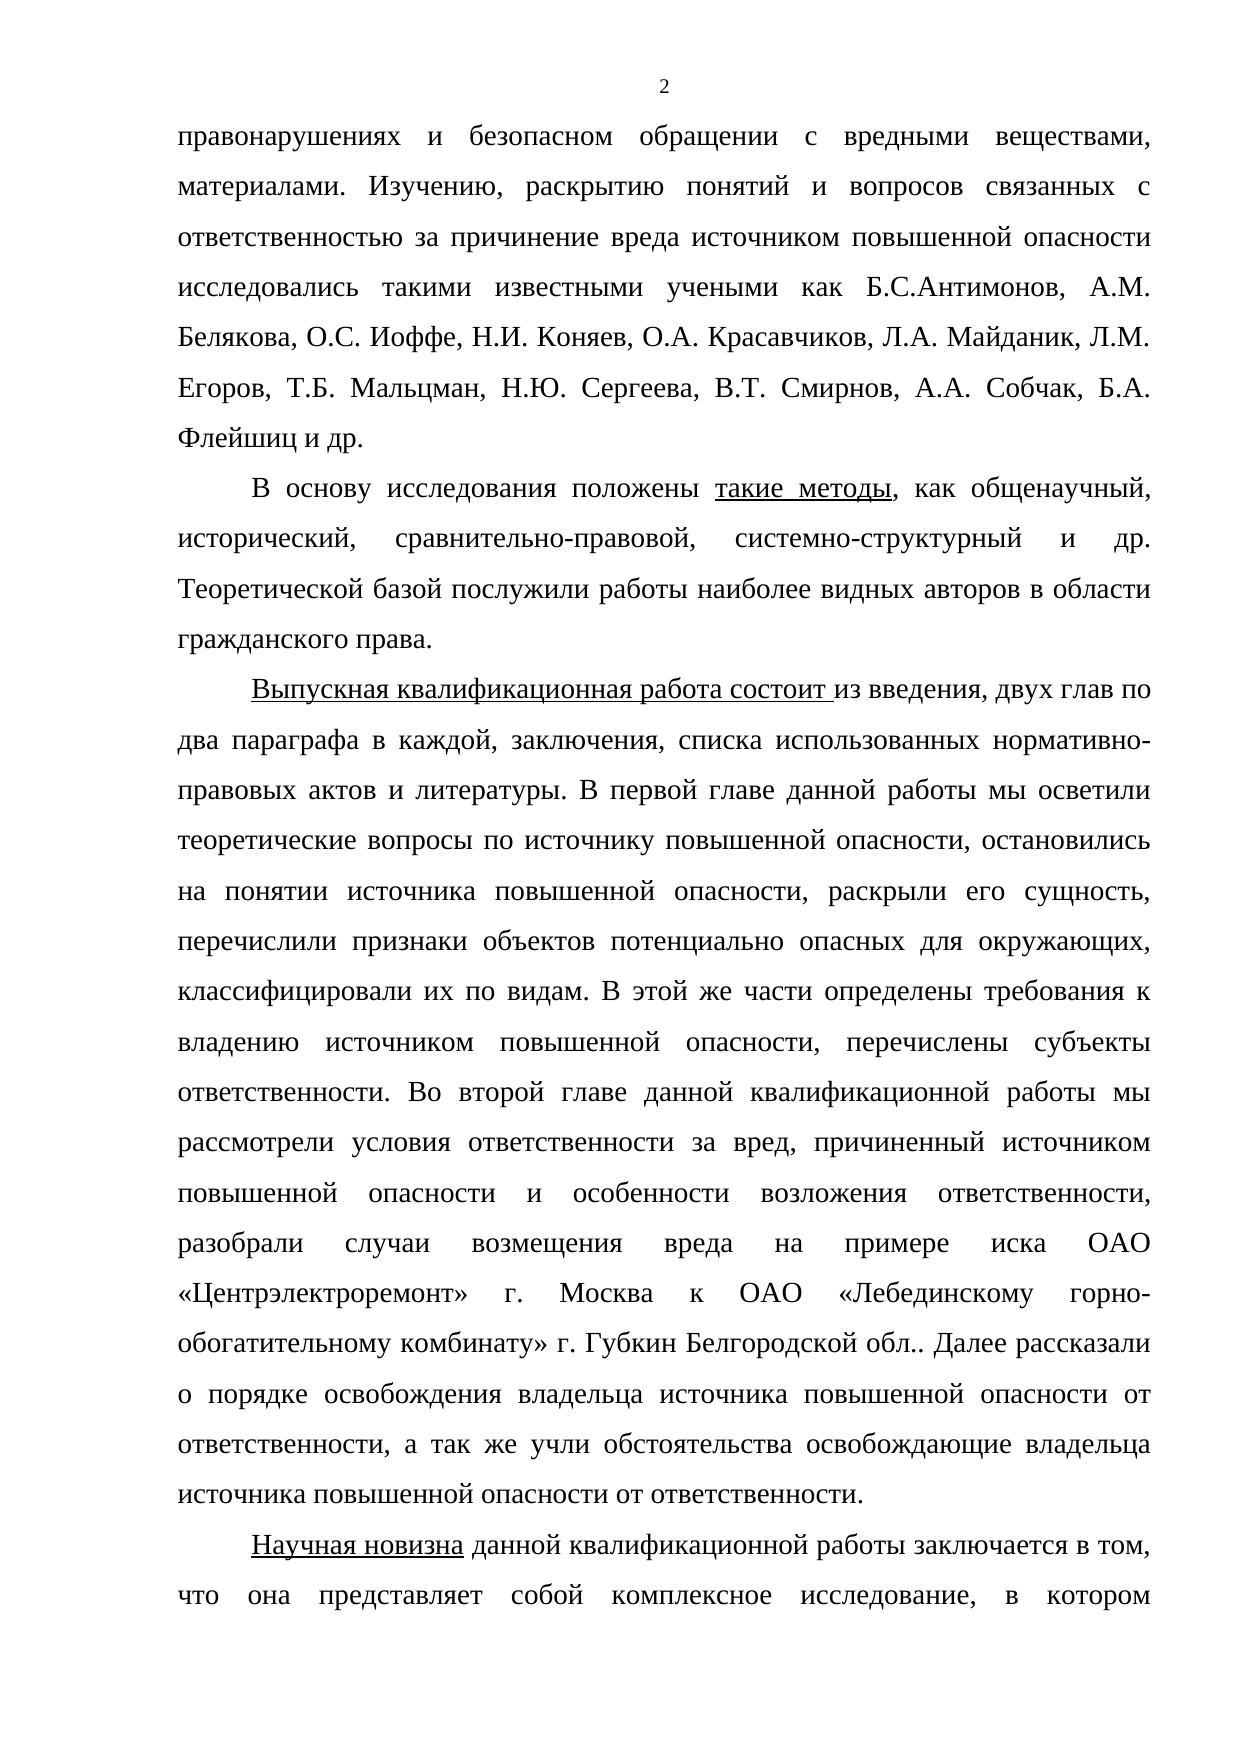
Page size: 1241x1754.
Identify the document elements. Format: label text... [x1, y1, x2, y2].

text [177, 1527, 1152, 1611]
text В основу исследования положены такие методы, как общенаучный, исторический, сравнительно-правовой, системно-структурный и др. Теоретической базой послужили работы наиболее видных авторов в области гражданского права. [177, 470, 1152, 655]
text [177, 118, 1152, 453]
text Выпускная квалификационная работа состоит из введения, двух глав по два параграфа в каждой, заключения, списка использованных нормативно-правовых актов и литературы. В первой главе данной работы мы осветили теоретические вопросы по источнику повышенной опасности, остановились на понятии источника повышенной опасности, раскрыли его сущность, перечислили признаки объектов потенциально опасных для окружающих, классифицировали их по видам. В этой же части определены требования к владению источником повышенной опасности, перечислены субъекты ответственности. Во второй главе данной квалификационной работы мы рассмотрели условия ответственности за вред, причиненный источником повышенной опасности и особенности возложения ответственности, разобрали случаи возмещения вреда на примере иска ОАО «Центрэлектроремонт» г. Москва к ОАО «Лебединскому горно-обогатительному комбинату» г. Губкин Белгородской обл.. Далее рассказали о порядке освобождения владельца источника повышенной опасности от ответственности, а так же учли обстоятельства освобождающие владельца источника повышенной опасности от ответственности. [177, 672, 1152, 1510]
